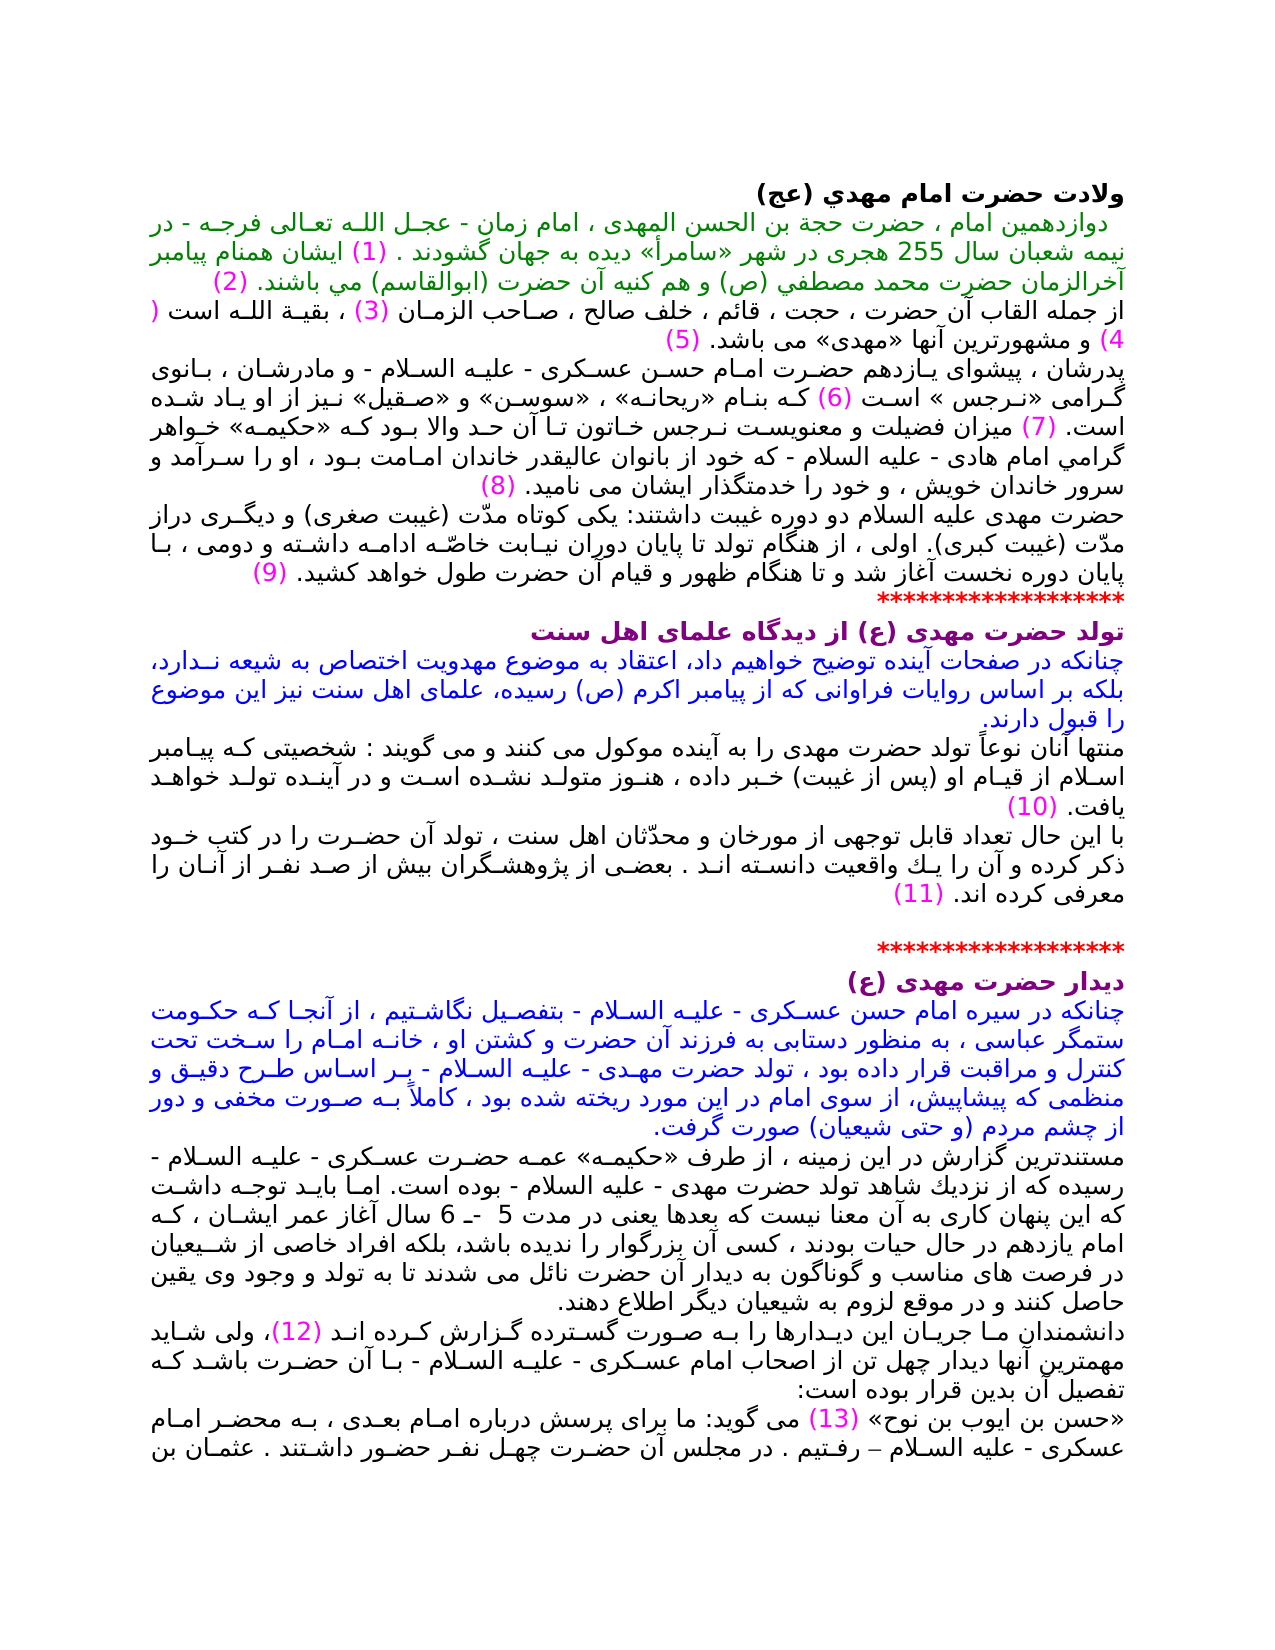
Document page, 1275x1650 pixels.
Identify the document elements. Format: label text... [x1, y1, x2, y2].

text چنانكه در سیره امام حسن عسكرى - علیه السلام - بتفصیل نگاشتیم ، از آنجا كه حكومت ستمگر عباسى ، به منظور دستابى به فرزند آن حضرت و كشتن او ، خانه امام را سخت تحت كنترل و مراقبت قرار داده بود ، تولد حضرت مهدى - علیه السلام - بر اساس طرح دقیق و منظمى كه پیشاپیش، از سوى امام در این مورد ریخته شده بود ، كاملاً به صورت مخفى و دور از چشم مردم (و حتى شیعیان) صورت گرفت. [150, 996, 1125, 1142]
text ولادت حضرت امام مهدي (عج) [150, 150, 1125, 208]
text ******************* [150, 587, 1125, 617]
text حضرت مهدى عليه السلام دو دوره غیبت داشتند: یكى كوتاه مدّت (غیبت صغرى) و دیگرى دراز مدّت (غیبت كبرى). اولى ، از هنگام تولد تا پایان دوران نیابت خاصّه ادامه داشته و دومى ، با پایان دوره نخست آغاز شد و تا هنگام ظهور و قیام آن حضرت طول خواهد كشید. (9) [150, 500, 1125, 587]
text تولد حضرت مهدى (ع) از دیدگاه علماى اهل سنت [150, 617, 1125, 646]
text با این حال تعداد قابل توجهى از مورخان و محدّثان اهل سنت ، تولد آن حضرت را در كتب خود ذكر كرده و آن را یك واقعیت دانسته ‏اند . بعضى از پژوهشگران بیش از صد نفر از آنان را معرفى كرده‏ اند. (11) [150, 821, 1125, 908]
text چنانكه در صفحات آینده توضیح خواهیم داد، اعتقاد به موضوع مهدویت اختصاص به شیعه ندارد، بلكه بر اساس روایات فراوانى كه از پیامبر اكرم (ص) رسیده، علماى اهل سنت نیز این موضوع را قبول دارند. [150, 646, 1125, 733]
text از جمله القاب آن حضرت ، حجت ، قائم ، خلف صالح ، صاحب الزمان (3) ، بقیة الله است (4) و مشهورترین آنها «مهدى» مى ‏باشد. (5) [150, 296, 1125, 354]
text مستندترین گزارش در این زمینه ، از طرف «حكیمه» عمه حضرت عسكرى - علیه السلام - رسیده كه از نزدیك شاهد تولد حضرت مهدى - علیه السلام - بوده است. اما باید توجه داشت كه این پنهان كارى به آن معنا نیست كه بعدها یعنى در مدت 5 - 6 سال آغاز عمر ايشان ، كه امام یازدهم در حال حیات بودند ، كسى آن بزرگوار را ندیده باشد، بلكه افراد خاصى از شیعیان در فرصت هاى مناسب و گوناگون به دیدار آن حضرت نائل مى ‏شدند تا به تولد و وجود وى یقین حاصل كنند و در موقع لزوم به شیعیان دیگر اطلاع دهند. [150, 1142, 1125, 1317]
text دوازدهمین امام ، حضرت حجة بن الحسن المهدى ، امام زمان - عجل الله تعالى فرجه - در نیمه شعبان سال 255 هجرى در شهر «سامرأ» دیده به جهان گشودند . (1) ايشان همنام پیامبر آخرالزمان حضرت محمد مصطفي (ص) و هم كنیه آن حضرت (ابوالقاسم) مي باشند. (2) [150, 208, 1125, 296]
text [150, 1404, 1125, 1463]
text دانشمندان ما جریان این دیدارها را به صورت گسترده گزارش كرده ‏اند (12)، ولى شاید مهمترین آنها دیدار چهل تن از اصحاب امام عسكرى - علیه السلام - با آن حضرت باشد كه تفصیل آن بدین قرار بوده است: [150, 1317, 1125, 1404]
text ******************* [150, 908, 1125, 967]
text منتها آنان نوعاً تولد حضرت مهدى را به آينده موكول مى ‏كنند و مى گویند : شخصیتى كه پیامبر اسلام از قیام او (پس از غیبت) خبر داده ، هنوز متولد نشده است و در آینده تولد خواهد یافت. (10) [150, 733, 1125, 821]
text دیدار حضرت مهدى (ع) [150, 967, 1125, 996]
text پدرشان ، پیشواى یازدهم حضرت امام حسن عسكرى - علیه السلام - و مادرشان ، بانوى گرامى «نرجس » است (6) كه بنام «ریحانه» ، «سوسن» و «صقیل» نیز از او یاد شده است. (7) میزان فضیلت و معنویست نرجس خاتون تا آن حد والا بود كه «حكیمه» خواهر گرامي امام هادى - علیه السلام - كه خود از بانوان عالیقدر خاندان امامت بود ، او را سرآمد و سرور خاندان خویش ، و خود را خدمتگذار ايشان مى ‏نامید. (8) [150, 354, 1125, 500]
